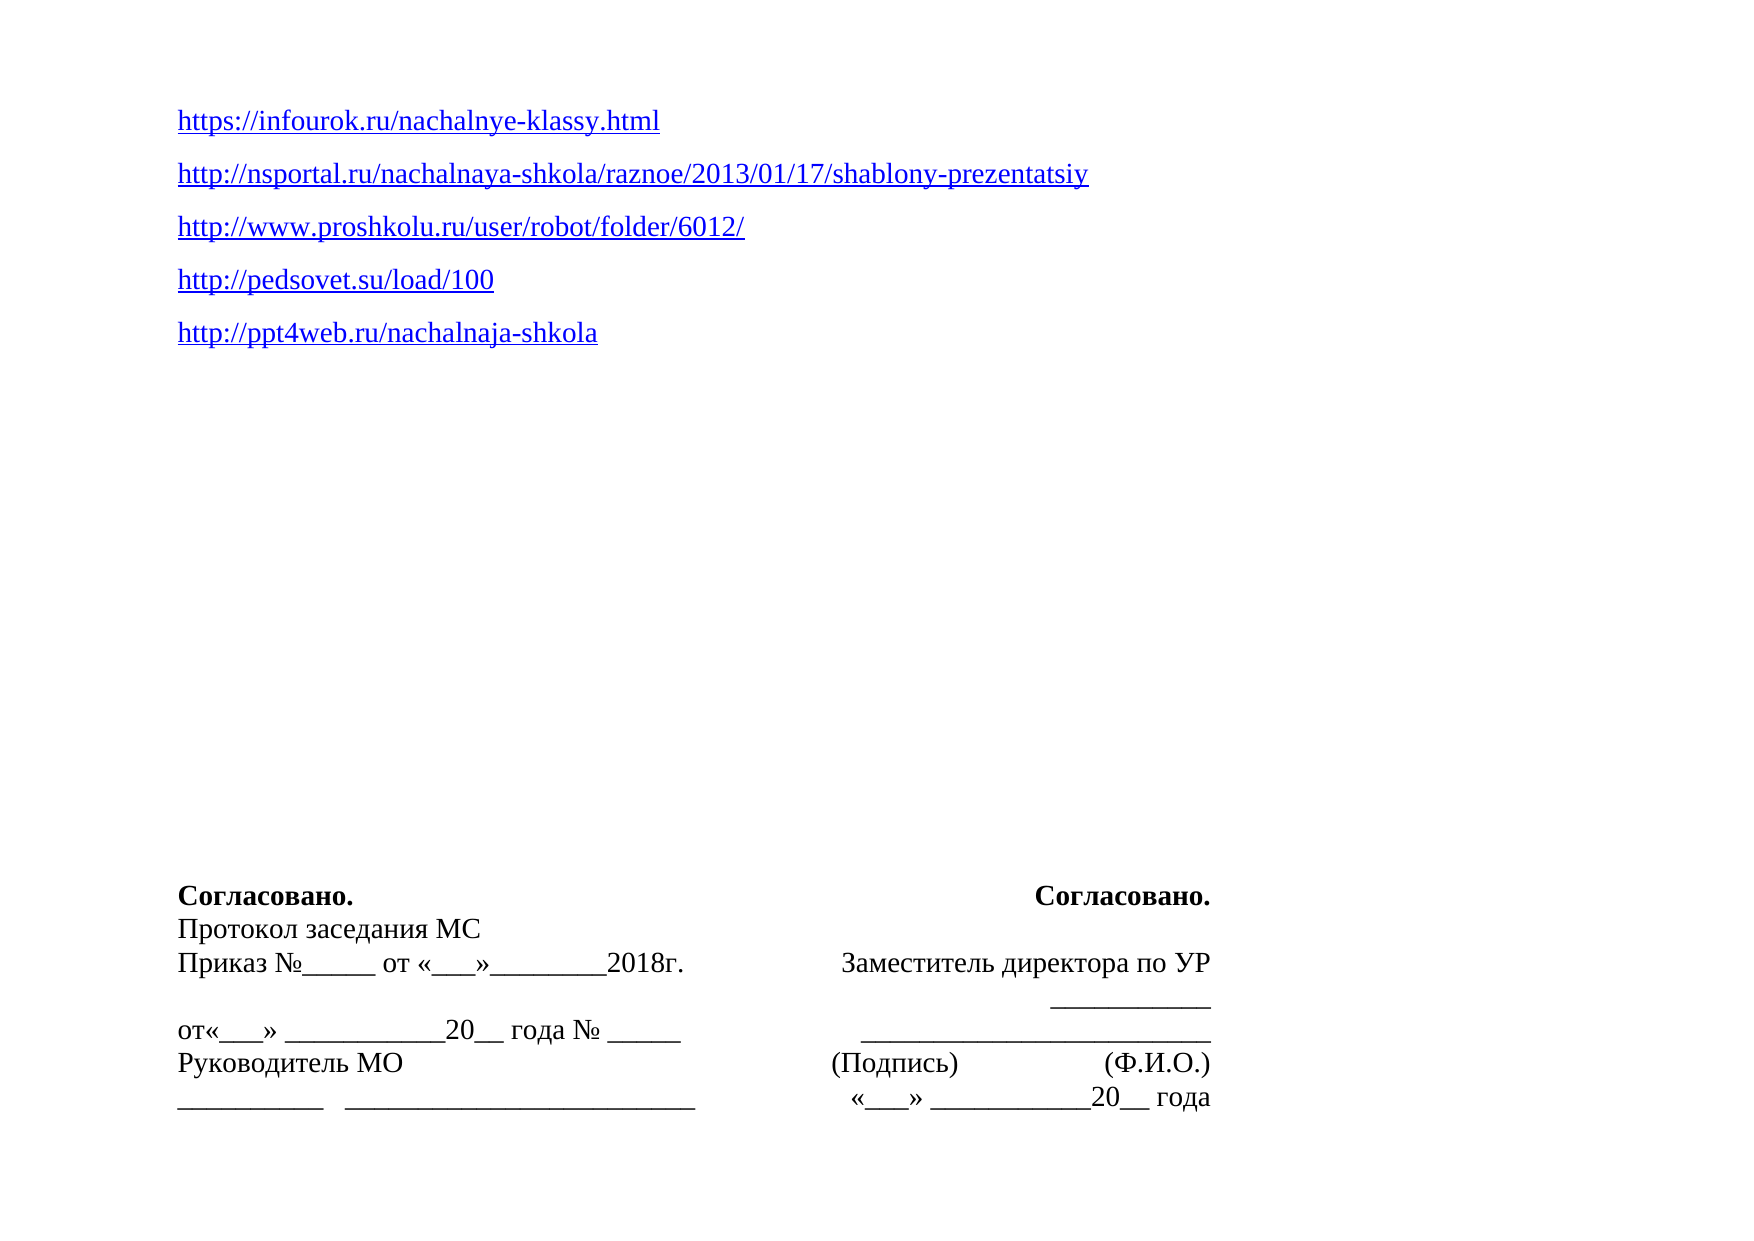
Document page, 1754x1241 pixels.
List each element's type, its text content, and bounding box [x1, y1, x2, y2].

text http://www.proshkolu.ru/user/robot/folder/6012/ [177, 209, 1665, 243]
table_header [166, 878, 738, 1113]
text http://pedsovet.su/load/100 [177, 262, 1665, 295]
text https://infourok.ru/nachalnye-klassy.html [177, 103, 1665, 137]
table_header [738, 878, 1222, 1113]
text http://ppt4web.ru/nachalnaja-shkola [177, 315, 1665, 348]
text http://nsportal.ru/nachalnaya-shkola/raznoe/2013/01/17/shablony-prezentatsiy [177, 156, 1665, 190]
